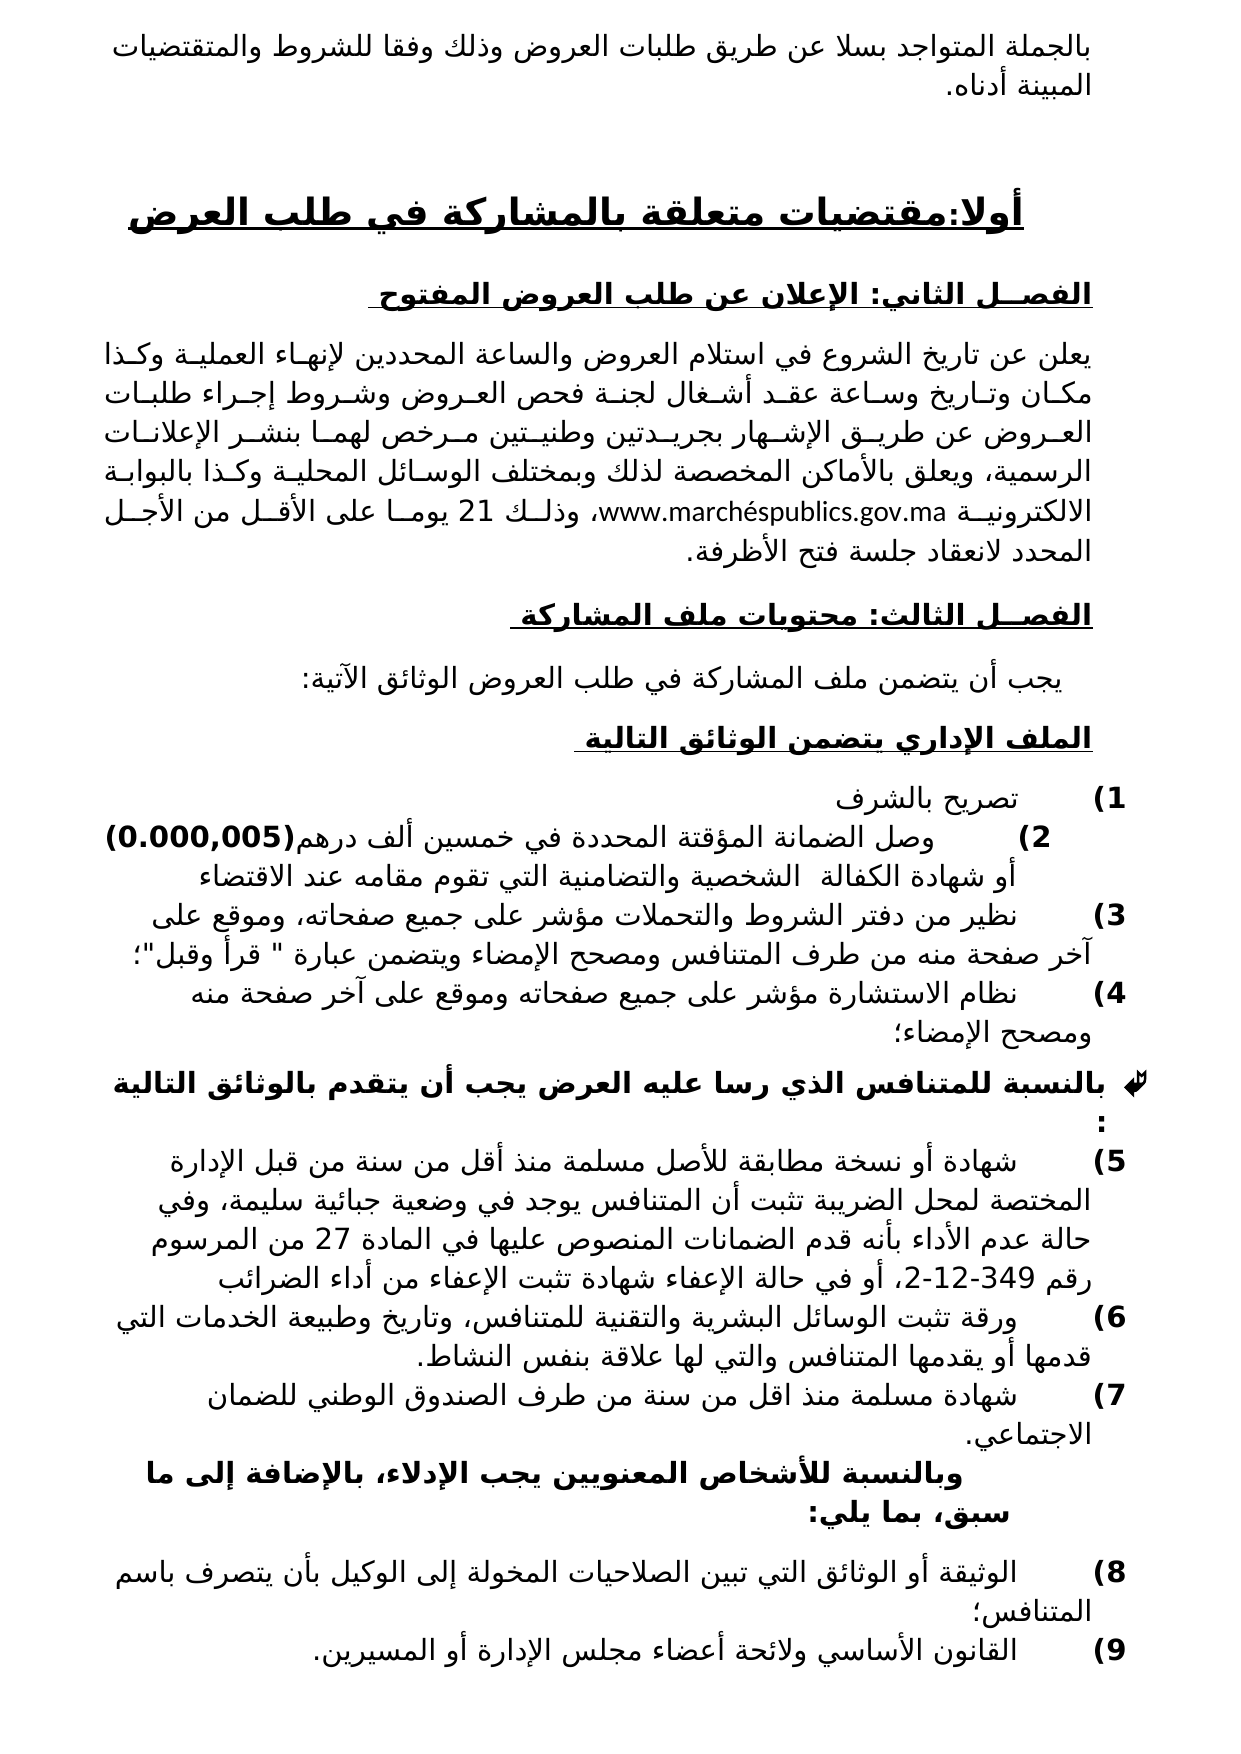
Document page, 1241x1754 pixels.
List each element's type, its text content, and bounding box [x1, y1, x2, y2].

text الفصــل الثاني: الإعلان عن طلب العروض المفتوح [59, 278, 1093, 312]
list القانون الأساسي ولائحة أعضاء مجلس الإدارة أو المسيرين. [103, 1633, 1093, 1667]
list وصل الضمانة المؤقتة المحددة في خمسين ألف درهم(0.000,005) أو شهادة الكفالة الشخصية والتضامنية التي تقوم مقامه عند الاقتضاء [103, 820, 1018, 893]
list نظير من دفتر الشروط والتحملات مؤشر على جميع صفحاته، وموقع على آخر صفحة منه من طرف المتنافس ومصحح الإمضاء ويتضمن عبارة " قرأ وقبل"؛ [103, 898, 1093, 971]
text يجب أن يتضمن ملف المشاركة في طلب العروض الوثائق الآتية: [89, 662, 1093, 696]
text وبالنسبة للأشخاص المعنويين يجب الإدلاء، بالإضافة إلى ما سبق، بما يلي: [103, 1456, 1011, 1529]
text يعلن عن تاريخ الشروع في استلام العروض والساعة المحددين لإنهاء العملية وكذا مكان وتاريخ وساعة عقد أشغال لجنة فحص العروض وشروط إجراء طلبات العروض عن طريق الإشهار بجريدتين وطنيتين مرخص لهما بنشر الإعلانات الرسمية، ويعلق بالأماكن المخصصة لذلك وبمختلف الوسائل المحلية وكذا بالبوابة الالكترونية www.marchéspublics.gov.ma، وذلك 21 يوما على الأقل من الأجل المحدد لانعقاد جلسة فتح الأظرفة. [103, 337, 1093, 568]
list شهادة مسلمة منذ اقل من سنة من طرف الصندوق الوطني للضمان الاجتماعي. [103, 1378, 1093, 1451]
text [103, 29, 1093, 102]
list ورقة تثبت الوسائل البشرية والتقنية للمتنافس، وتاريخ وطبيعة الخدمات التي قدمها أو يقدمها المتنافس والتي لها علاقة بنفس النشاط. [103, 1300, 1093, 1373]
text الفصــل الثالث: محتويات ملف المشاركة [103, 598, 1093, 632]
list بالنسبة للمتنافس الذي رسا عليه العرض يجب أن يتقدم بالوثائق التالية : [103, 1067, 1122, 1139]
text أولا:مقتضيات متعلقة بالمشاركة في طلب العرض [59, 190, 1093, 234]
list نظام الاستشارة مؤشر على جميع صفحاته وموقع على آخر صفحة منه ومصحح الإمضاء؛ [103, 976, 1093, 1049]
list تصريح بالشرف [103, 781, 1093, 815]
list الوثيقة أو الوثائق التي تبين الصلاحيات المخولة إلى الوكيل بأن يتصرف باسم المتنافس؛ [103, 1555, 1093, 1628]
list شهادة أو نسخة مطابقة للأصل مسلمة منذ أقل من سنة من قبل الإدارة المختصة لمحل الضريبة تثبت أن المتنافس يوجد في وضعية جبائية سليمة، وفي حالة عدم الأداء بأنه قدم الضمانات المنصوص عليها في المادة 27 من المرسوم رقم 349-12-2، أو في حالة الإعفاء شهادة تثبت الإعفاء من أداء الضرائب [103, 1144, 1093, 1295]
text الملف الإداري يتضمن الوثائق التالية [89, 722, 1093, 756]
